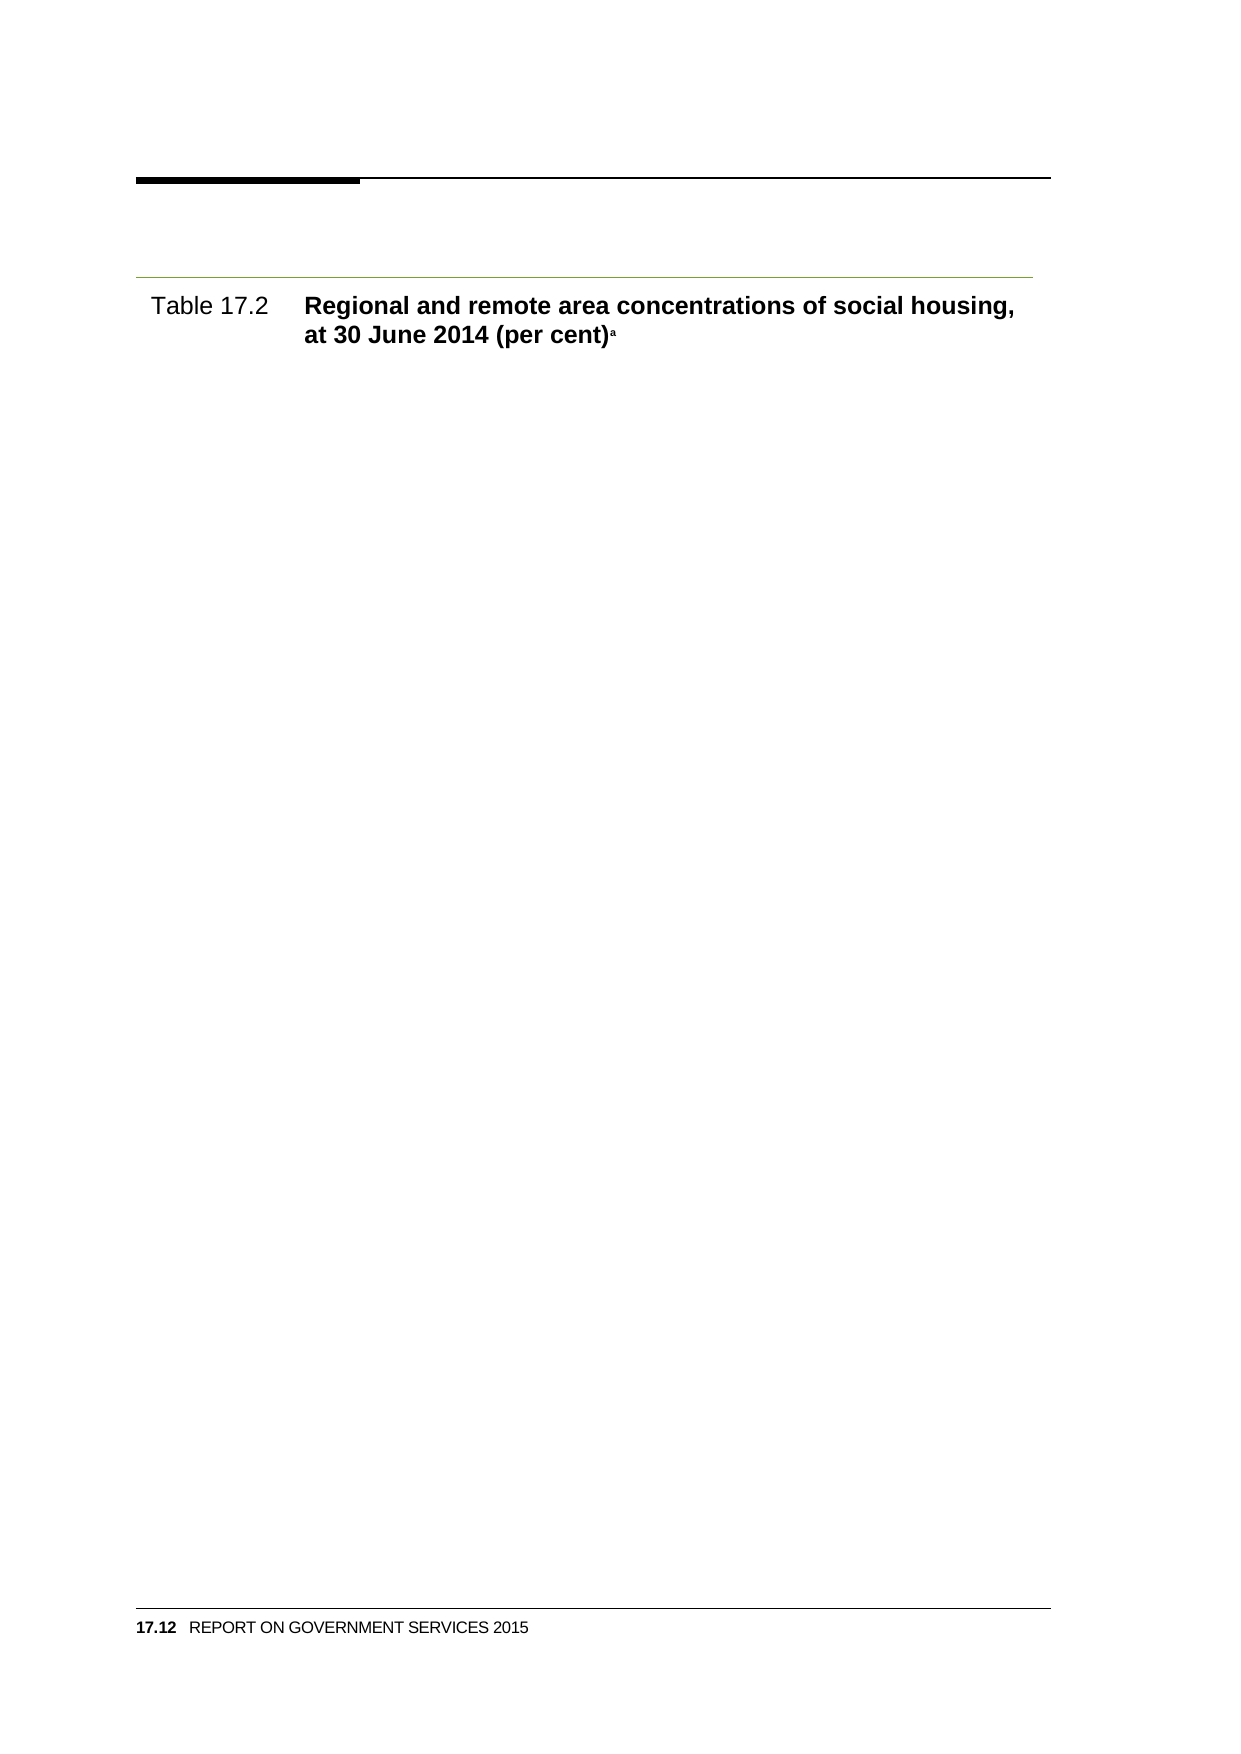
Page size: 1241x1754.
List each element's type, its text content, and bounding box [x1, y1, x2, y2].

table_header Table 17.2 Regional and remote area concentrations of social housing, at 30 June 2014 (per cent)a [136, 278, 1033, 357]
